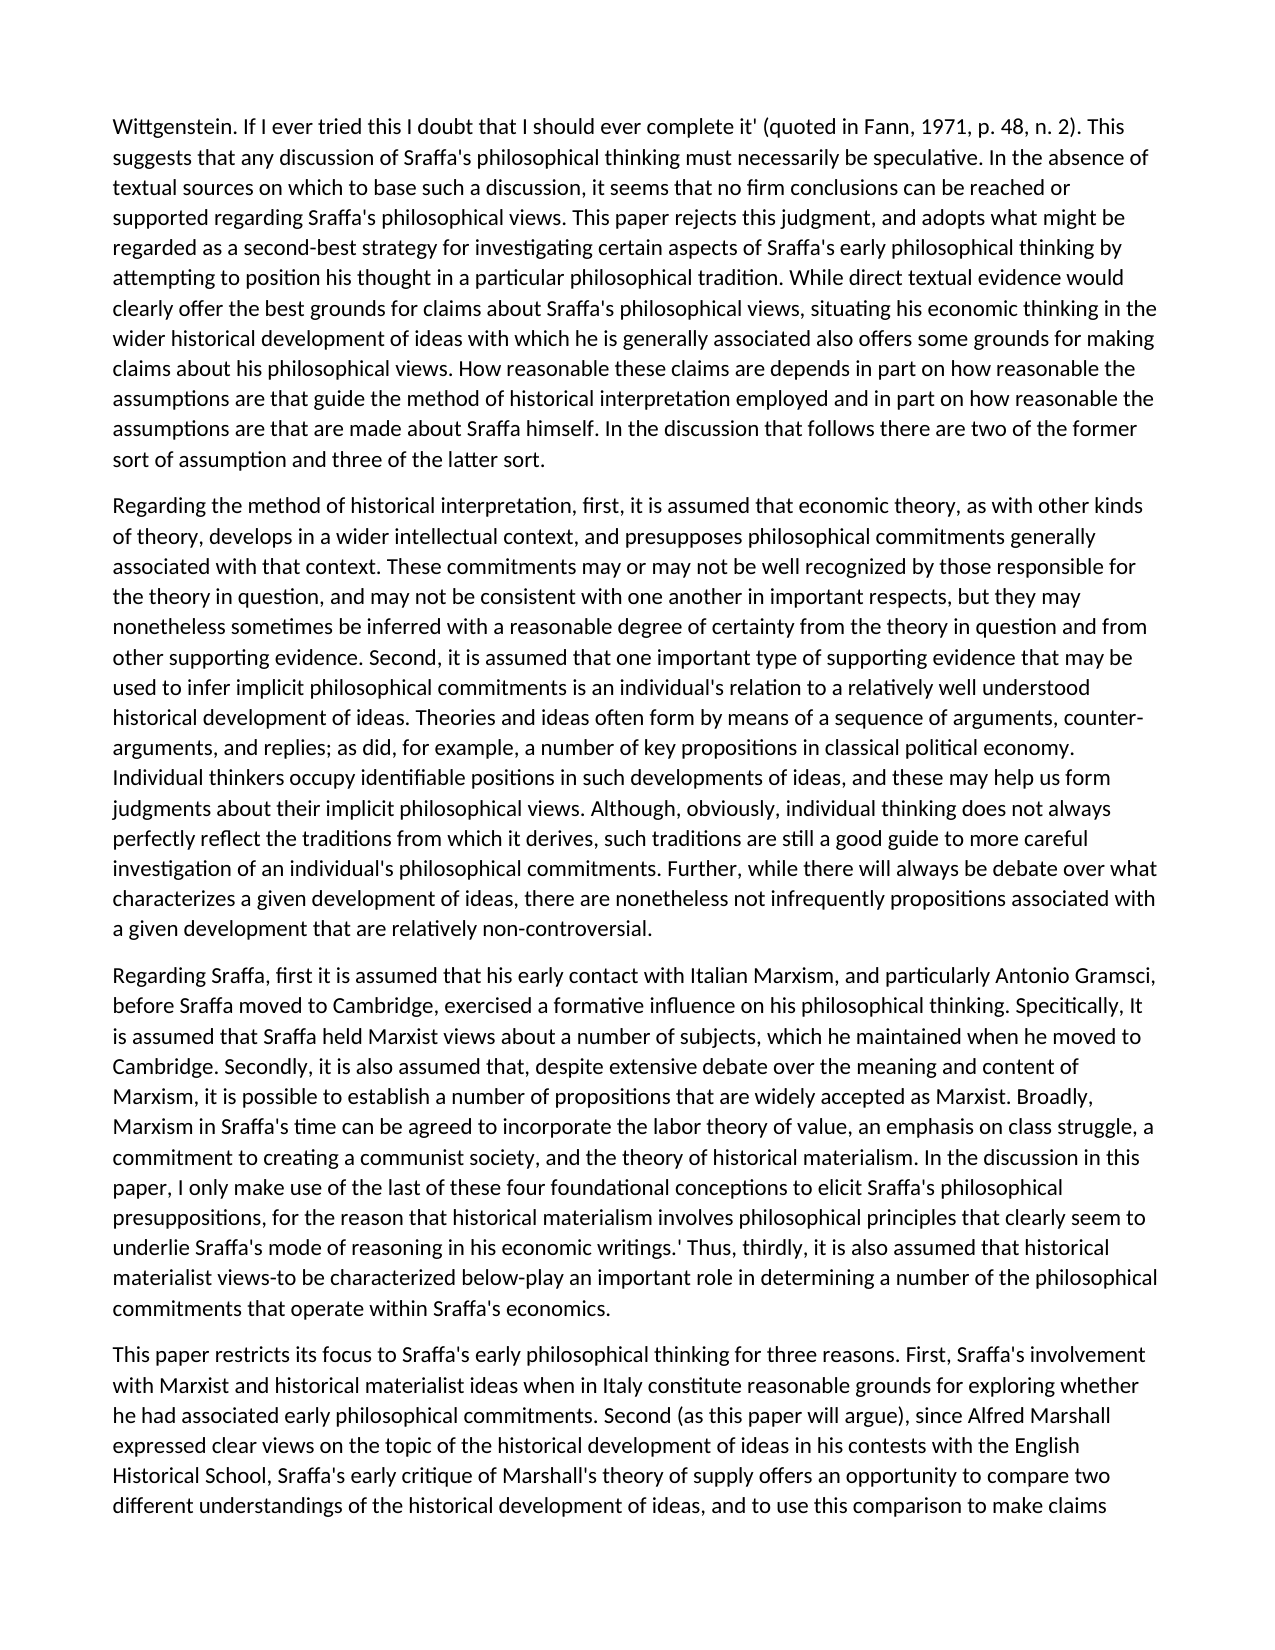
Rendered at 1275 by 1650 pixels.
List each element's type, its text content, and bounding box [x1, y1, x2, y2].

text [112, 1341, 1162, 1520]
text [112, 112, 1162, 473]
text Regarding the method of historical interpretation, first, it is assumed that economic theory, as with other kinds of theory, develops in a wider intellectual context, and presupposes philosophical commitments generally associated with that context. These commitments may or may not be well recognized by those responsible for the theory in question, and may not be consistent with one another in important respects, but they may nonetheless sometimes be inferred with a reasonable degree of certainty from the theory in question and from other supporting evidence. Second, it is assumed that one important type of supporting evidence that may be used to infer implicit philosophical commitments is an individual's relation to a relatively well understood historical development of ideas. Theories and ideas often form by means of a sequence of arguments, counter-arguments, and replies; as did, for example, a number of key propositions in classical political economy. Individual thinkers occupy identifiable positions in such developments of ideas, and these may help us form judgments about their implicit philosophical views. Although, obviously, individual thinking does not always perfectly reflect the traditions from which it derives, such traditions are still a good guide to more careful investigation of an individual's philosophical commitments. Further, while there will always be debate over what characterizes a given development of ideas, there are nonetheless not infrequently propositions associated with a given development that are relatively non-controversial. [112, 492, 1162, 943]
text Regarding Sraffa, first it is assumed that his early contact with Italian Marxism, and particularly Antonio Gramsci, before Sraffa moved to Cambridge, exercised a formative influence on his philosophical thinking. Specitically, It is assumed that Sraffa held Marxist views about a number of subjects, which he maintained when he moved to Cambridge. Secondly, it is also assumed that, despite extensive debate over the meaning and content of Marxism, it is possible to establish a number of propositions that are widely accepted as Marxist. Broadly, Marxism in Sraffa's time can be agreed to incorporate the labor theory of value, an emphasis on class struggle, a commitment to creating a communist society, and the theory of historical materialism. In the discussion in this paper, I only make use of the last of these four foundational conceptions to elicit Sraffa's philosophical presuppositions, for the reason that historical materialism involves philosophical principles that clearly seem to underlie Sraffa's mode of reasoning in his economic writings.' Thus, thirdly, it is also assumed that historical materialist views-to be characterized below-play an important role in determining a number of the philosophical commitments that operate within Sraffa's economics. [112, 961, 1162, 1322]
